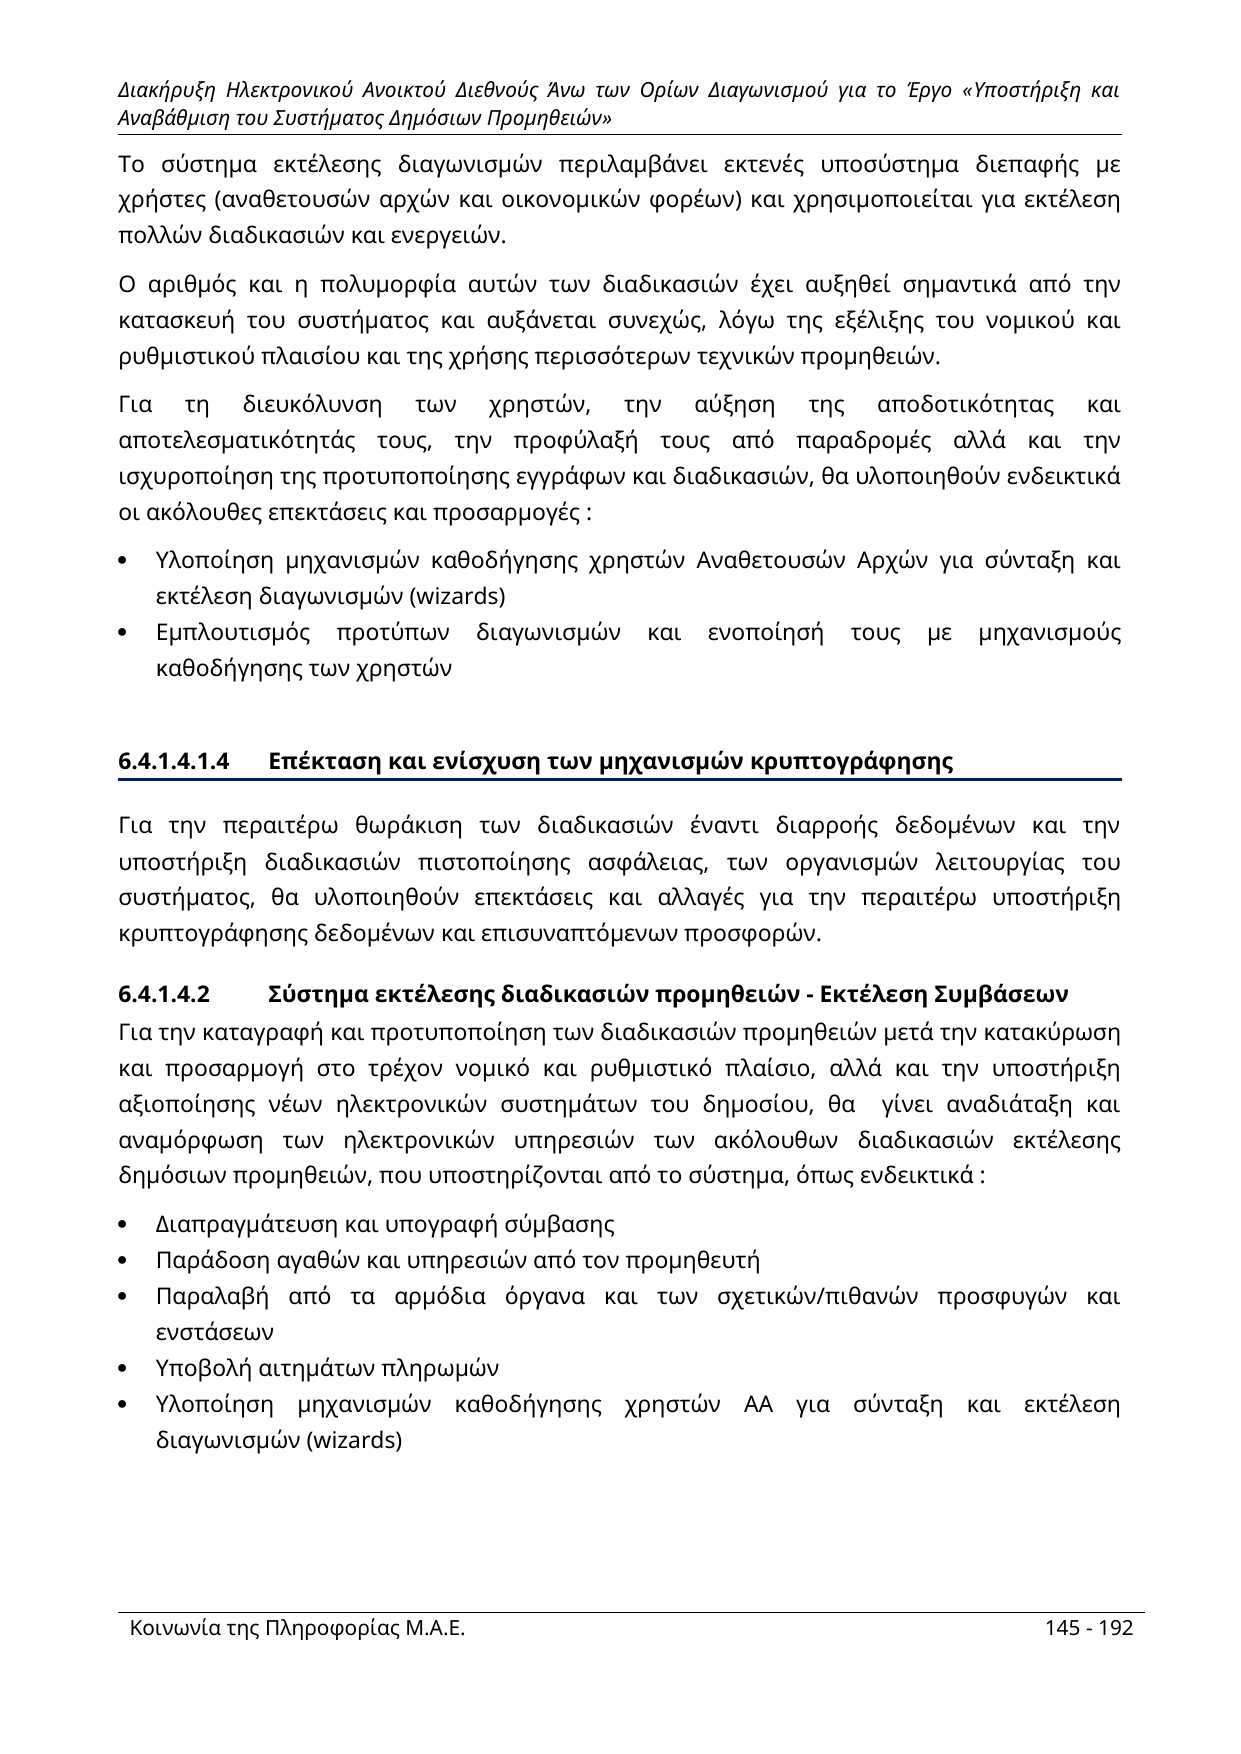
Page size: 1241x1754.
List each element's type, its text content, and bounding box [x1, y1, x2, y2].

subtitle Επέκταση και ενίσχυση των μηχανισμών κρυπτογράφησης [118, 745, 1122, 778]
subtitle Σύστημα εκτέλεσης διαδικασιών προμηθειών - Εκτέλεση Συμβάσεων [118, 978, 1122, 1009]
text Ο αριθμός και η πολυμορφία αυτών των διαδικασιών έχει αυξηθεί σημαντικά από την κατασκευή του συστήματος και αυξάνεται συνεχώς, λόγω της εξέλιξης του νομικού και ρυθμιστικού πλαισίου και της χρήσης περισσότερων τεχνικών προμηθειών. [118, 268, 1122, 371]
text Το σύστημα εκτέλεσης διαγωνισμών περιλαμβάνει εκτενές υποσύστημα διεπαφής με χρήστες (αναθετουσών αρχών και οικονομικών φορέων) και χρησιμοποιείται για εκτέλεση πολλών διαδικασιών και ενεργειών. [118, 147, 1122, 251]
list Εμπλουτισμός προτύπων διαγωνισμών και ενοποίησή τους με μηχανισμούς καθοδήγησης των χρηστών [118, 616, 1122, 683]
list Υλοποίηση μηχανισμών καθοδήγησης χρηστών ΑΑ για σύνταξη και εκτέλεση διαγωνισμών (wizards) [118, 1388, 1122, 1455]
text Για τη διευκόλυνση των χρηστών, την αύξηση της αποδοτικότητας και αποτελεσματικότητάς τους, την προφύλαξή τους από παραδρομές αλλά και την ισχυροποίηση της προτυποποίησης εγγράφων και διαδικασιών, θα υλοποιηθούν ενδεικτικά οι ακόλουθες επεκτάσεις και προσαρμογές : [118, 388, 1122, 527]
list Υλοποίηση μηχανισμών καθοδήγησης χρηστών Αναθετουσών Αρχών για σύνταξη και εκτέλεση διαγωνισμών (wizards) [118, 544, 1122, 612]
text Για την περαιτέρω θωράκιση των διαδικασιών έναντι διαρροής δεδομένων και την υποστήριξη διαδικασιών πιστοποίησης ασφάλειας, των οργανισμών λειτουργίας του συστήματος, θα υλοποιηθούν επεκτάσεις και αλλαγές για την περαιτέρω υποστήριξη κρυπτογράφησης δεδομένων και επισυναπτόμενων προσφορών. [118, 809, 1122, 948]
text Για την καταγραφή και προτυποποίηση των διαδικασιών προμηθειών μετά την κατακύρωση και προσαρμογή στο τρέχον νομικό και ρυθμιστικό πλαίσιο, αλλά και την υποστήριξη αξιοποίησης νέων ηλεκτρονικών συστημάτων του δημοσίου, θα γίνει αναδιάταξη και αναμόρφωση των ηλεκτρονικών υπηρεσιών των ακόλουθων διαδικασιών εκτέλεσης δημόσιων προμηθειών, που υποστηρίζονται από το σύστημα, όπως ενδεικτικά : [118, 1016, 1122, 1191]
list Παραλαβή από τα αρμόδια όργανα και των σχετικών/πιθανών προσφυγών και ενστάσεων [118, 1280, 1122, 1347]
list Διαπραγμάτευση και υπογραφή σύμβασης [118, 1208, 1122, 1239]
list Παράδοση αγαθών και υπηρεσιών από τον προμηθευτή [118, 1244, 1122, 1275]
list Υποβολή αιτημάτων πληρωμών [118, 1352, 1122, 1383]
